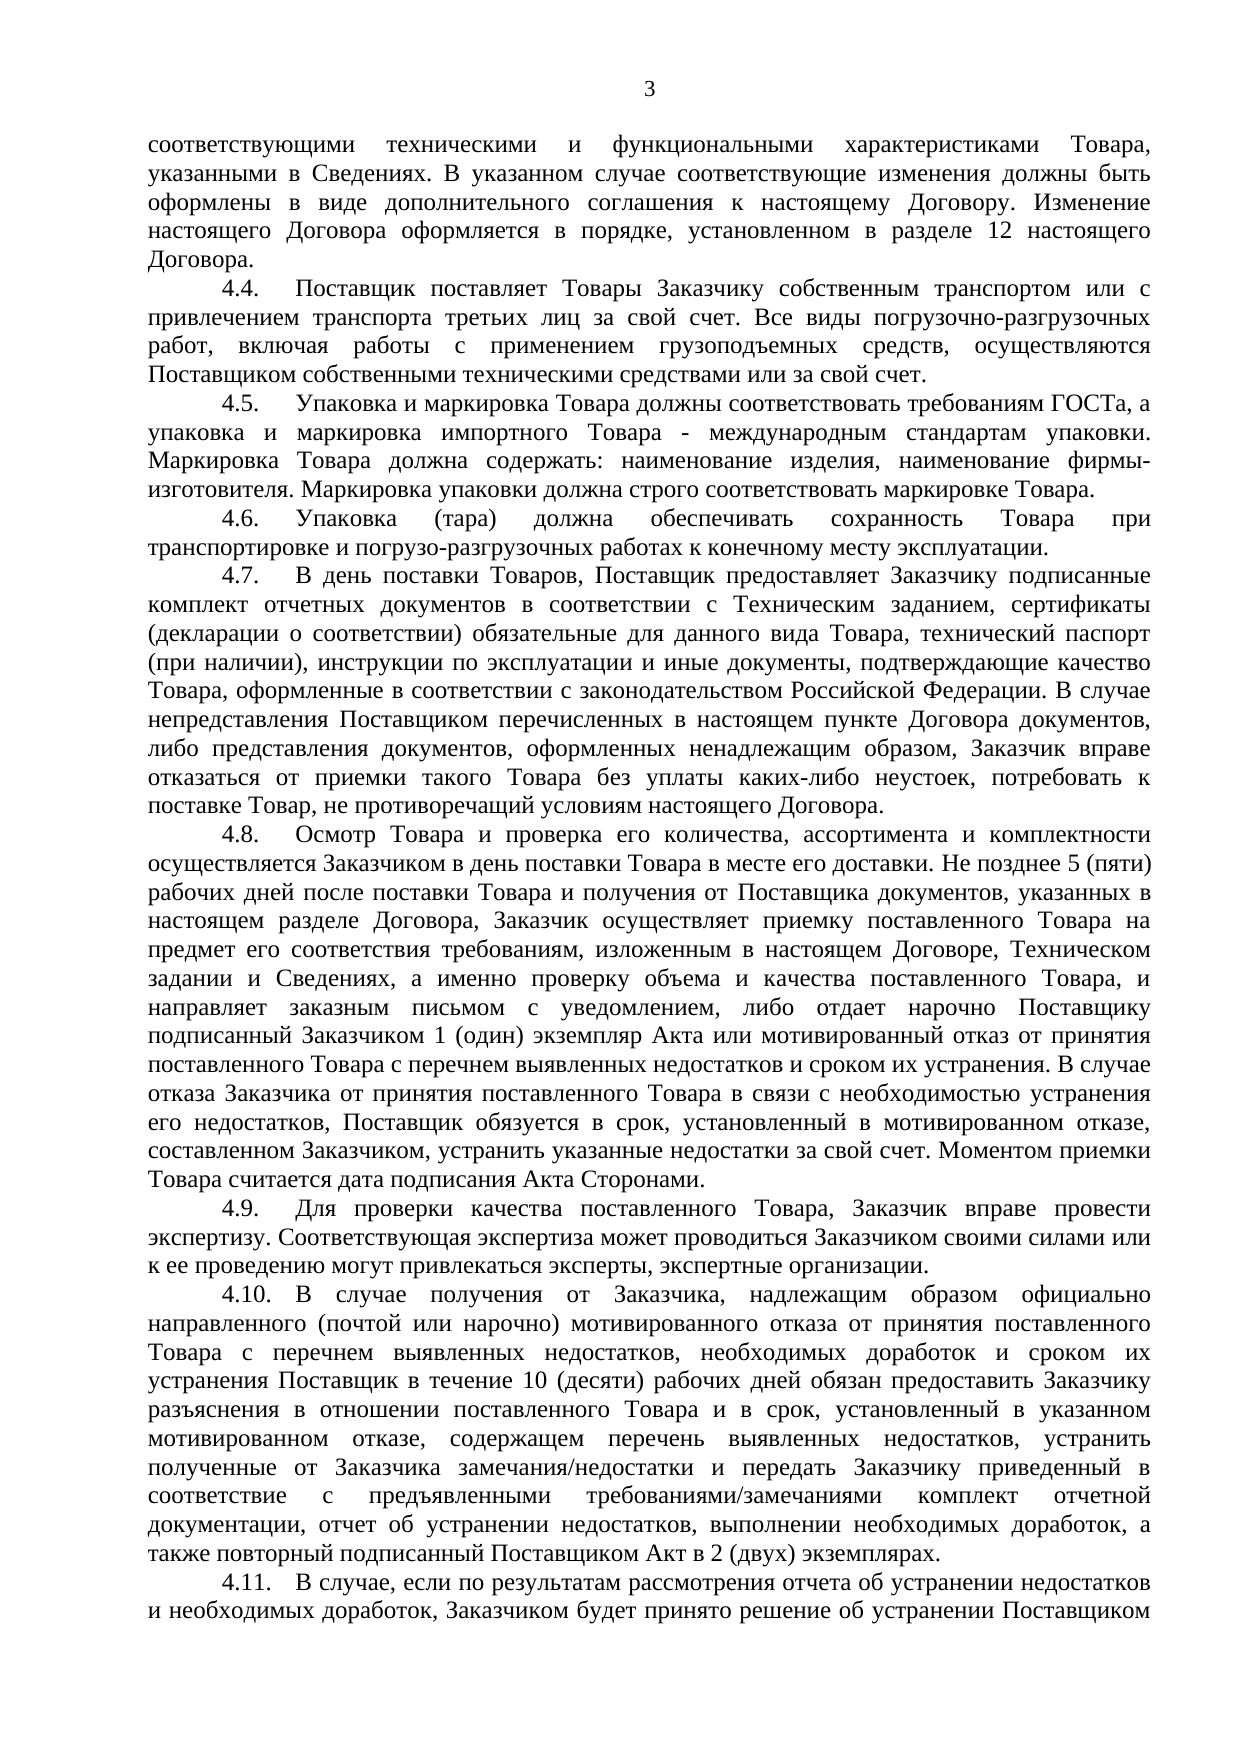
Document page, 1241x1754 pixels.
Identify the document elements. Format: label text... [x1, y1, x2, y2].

list Для проверки качества поставленного Товара, Заказчик вправе провести экспертизу. Соответствующая экспертиза может проводиться Заказчиком своими силами или к ее проведению могут привлекаться эксперты, экспертные организации. [148, 1193, 1152, 1279]
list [148, 1567, 1152, 1624]
list Упаковка и маркировка Товара должны соответствовать требованиям ГОСТа, а упаковка и маркировка импортного Товара - международным стандартам упаковки. Маркировка Товара должна содержать: наименование изделия, наименование фирмы-изготовителя. Маркировка упаковки должна строго соответствовать маркировке Товара. [148, 388, 1152, 503]
list Осмотр Товара и проверка его количества, ассортимента и комплектности осуществляется Заказчиком в день поставки Товара в месте его доставки. Не позднее 5 (пяти) рабочих дней после поставки Товара и получения от Поставщика документов, указанных в настоящем разделе Договора, Заказчик осуществляет приемку поставленного Товара на предмет его соответствия требованиям, изложенным в настоящем Договоре, Техническом задании и Сведениях, а именно проверку объема и качества поставленного Товара, и направляет заказным письмом с уведомлением, либо отдает нарочно Поставщику подписанный Заказчиком 1 (один) экземпляр Акта или мотивированный отказ от принятия поставленного Товара с перечнем выявленных недостатков и сроком их устранения. В случае отказа Заказчика от принятия поставленного Товара в связи с необходимостью устранения его недостатков, Поставщик обязуется в срок, установленный в мотивированном отказе, составленном Заказчиком, устранить указанные недостатки за свой счет. Моментом приемки Товара считается дата подписания Акта Сторонами. [148, 819, 1152, 1193]
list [148, 129, 1152, 273]
list Поставщик поставляет Товары Заказчику собственным транспортом или с привлечением транспорта третьих лиц за свой счет. Все виды погрузочно-разгрузочных работ, включая работы с применением грузоподъемных средств, осуществляются Поставщиком собственными техническими средствами или за свой счет. [148, 273, 1152, 388]
list В случае получения от Заказчика, надлежащим образом официально направленного (почтой или нарочно) мотивированного отказа от принятия поставленного Товара с перечнем выявленных недостатков, необходимых доработок и сроком их устранения Поставщик в течение 10 (десяти) рабочих дней обязан предоставить Заказчику разъяснения в отношении поставленного Товара и в срок, установленный в указанном мотивированном отказе, содержащем перечень выявленных недостатков, устранить полученные от Заказчика замечания/недостатки и передать Заказчику приведенный в соответствие с предъявленными требованиями/замечаниями комплект отчетной документации, отчет об устранении недостатков, выполнении необходимых доработок, а также повторный подписанный Поставщиком Акт в 2 (двух) экземплярах. [148, 1279, 1152, 1567]
list В день поставки Товаров, Поставщик предоставляет Заказчику подписанные комплект отчетных документов в соответствии с Техническим заданием, сертификаты (декларации о соответствии) обязательные для данного вида Товара, технический паспорт (при наличии), инструкции по эксплуатации и иные документы, подтверждающие качество Товара, оформленные в соответствии с законодательством Российской Федерации. В случае непредставления Поставщиком перечисленных в настоящем пункте Договора документов, либо представления документов, оформленных ненадлежащим образом, Заказчик вправе отказаться от приемки такого Товара без уплаты каких-либо неустоек, потребовать к поставке Товар, не противоречащий условиям настоящего Договора. [148, 561, 1152, 819]
list Упаковка (тара) должна обеспечивать сохранность Товара при транспортировке и погрузо-разгрузочных работах к конечному месту эксплуатации. [148, 503, 1152, 561]
